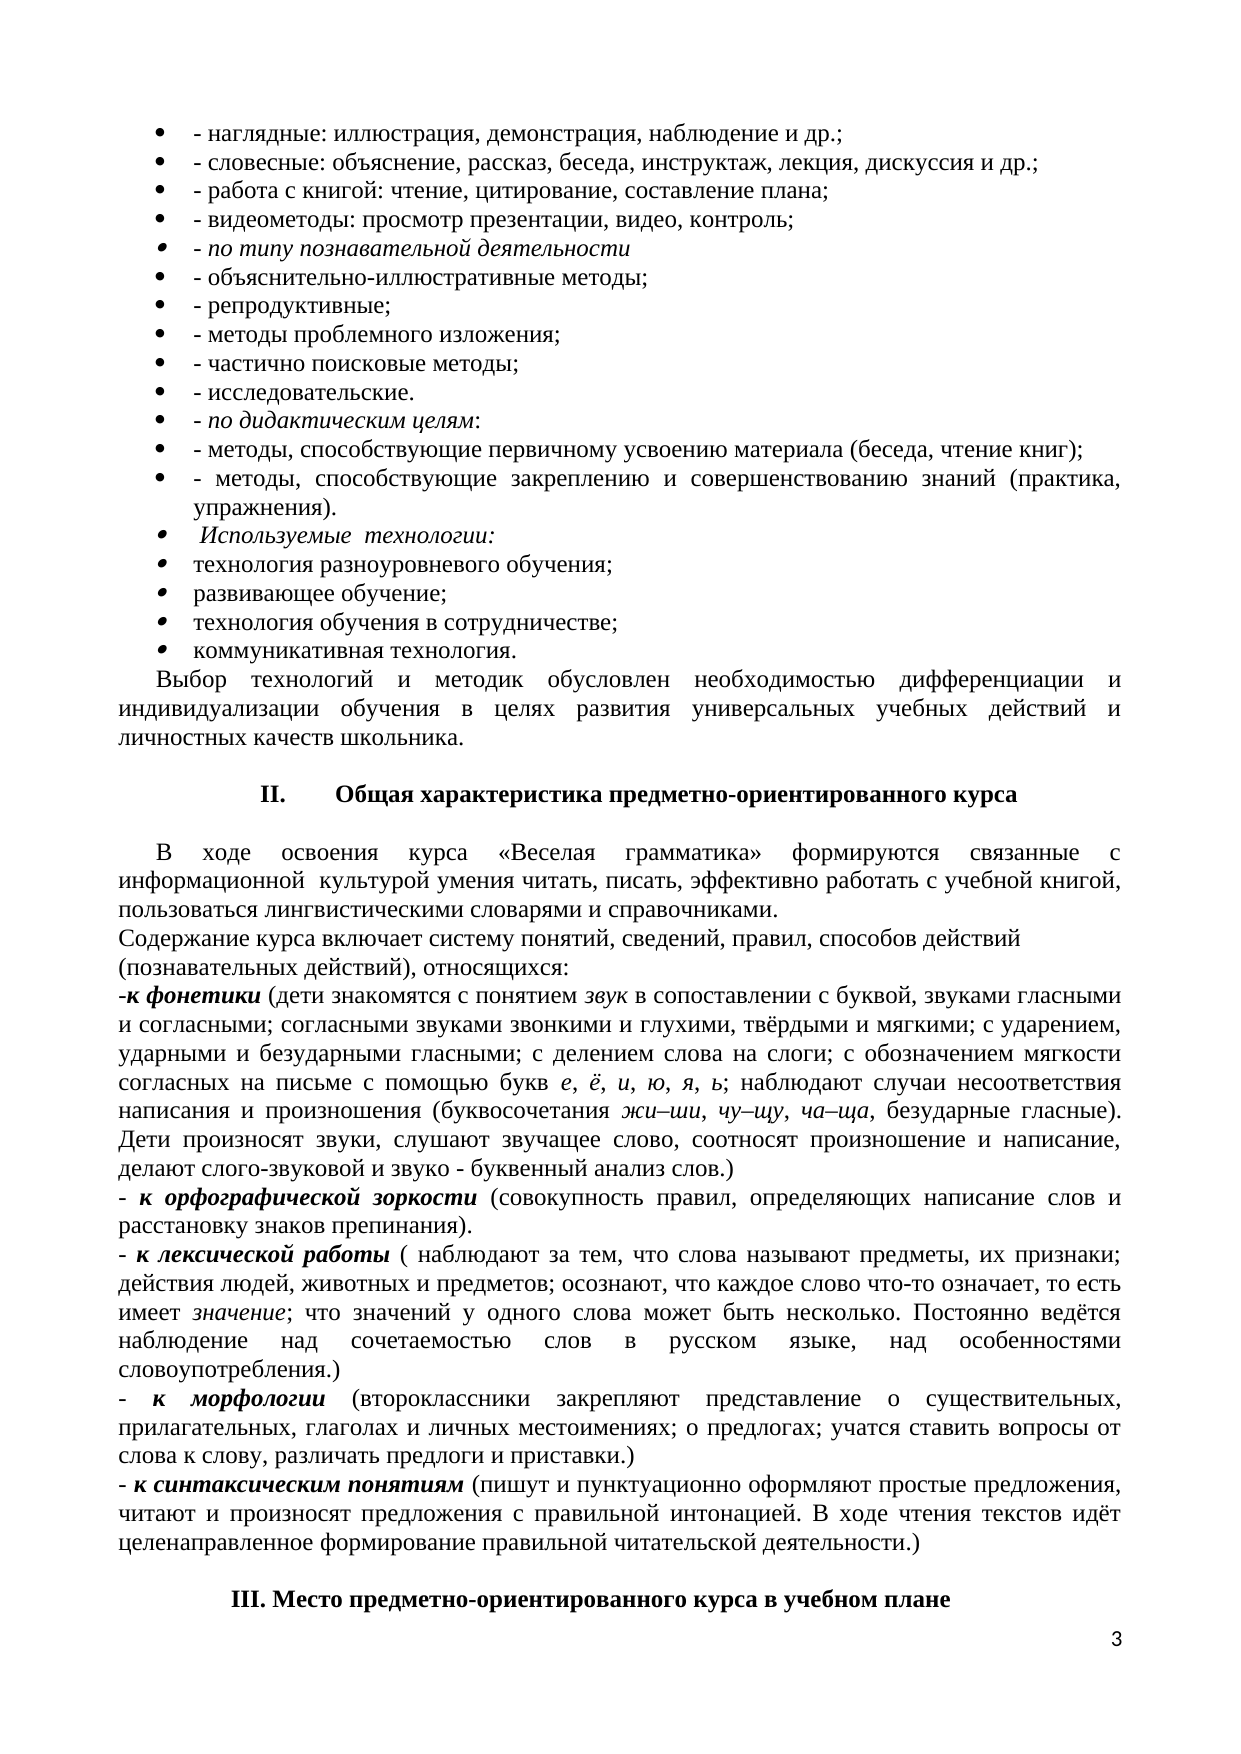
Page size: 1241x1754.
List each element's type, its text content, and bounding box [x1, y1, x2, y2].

list - методы проблемного изложения; [156, 319, 1122, 348]
text - к орфографической зоркости (совокупность правил, определяющих написание слов и расстановку знаков препинания). [118, 1182, 1122, 1239]
list - по типу познавательной деятельности [156, 233, 1122, 262]
text Содержание курса включает систему понятий, сведений, правил, способов действий [118, 923, 1122, 952]
text - к морфологии (второклассники закрепляют представление о существительных, прилагательных, глаголах и личных местоимениях; о предлогах; учатся ставить вопросы от слова к слову, различать предлоги и приставки.) [118, 1383, 1122, 1469]
list технология разноуровневого обучения; [156, 549, 1122, 578]
list - исследовательские. [156, 377, 1122, 406]
list - работа с книгой: чтение, цитирование, составление плана; [156, 176, 1122, 204]
text Выбор технологий и методик обусловлен необходимостью дифференциации и индивидуализации обучения в целях развития универсальных учебных действий и личностных качеств школьника. [118, 664, 1122, 751]
list - методы, способствующие первичному усвоению материала (беседа, чтение книг); [156, 434, 1122, 463]
text В ходе освоения курса «Веселая грамматика» формируются связанные с информационной культурой умения читать, писать, эффективно работать с учебной книгой, пользоваться лингвистическими словарями и справочниками. [118, 837, 1122, 923]
list - методы, способствующие закреплению и совершенствованию знаний (практика, упражнения). [156, 463, 1122, 521]
list технология обучения в сотрудничестве; [156, 607, 1122, 636]
text III. Место предметно-ориентированного курса в учебном плане [59, 1584, 1122, 1613]
list - наглядные: иллюстрация, демонстрация, наблюдение и др.; [156, 118, 1122, 147]
list - объяснительно-иллюстративные методы; [156, 262, 1122, 291]
list коммуникативная технология. [156, 636, 1122, 664]
list Общая характеристика предметно-ориентированного курса [156, 779, 1122, 808]
text -к фонетики (дети знакомятся с понятием звук в сопоставлении с буквой, звуками гласными и согласными; согласными звуками звонкими и глухими, твёрдыми и мягкими; с ударением, ударными и безударными гласными; с делением слова на слоги; с обозначением мягкости согласных на письме с помощью букв е, ё, и, ю, я, ь; наблюдают случаи несоответствия написания и произношения (буквосочетания жи–ши, чу–щу, ча–ща, безударные гласные). Дети произносят звуки, слушают звучащее слово, соотносят произношение и написание, делают слого-звуковой и звуко - буквенный анализ слов.) [118, 981, 1122, 1182]
text (познавательных действий), относящихся: [118, 952, 1122, 981]
list - видеометоды: просмотр презентации, видео, контроль; [156, 204, 1122, 233]
list - частично поисковые методы; [156, 348, 1122, 377]
list Используемые технологии: [156, 521, 1122, 549]
text - к лексической работы ( наблюдают за тем, что слова называют предметы, их признаки; действия людей, животных и предметов; осознают, что каждое слово что-то означает, то есть имеет значение; что значений у одного слова может быть несколько. Постоянно ведётся наблюдение над сочетаемостью слов в русском языке, над особенностями словоупотребления.) [118, 1239, 1122, 1383]
list - по дидактическим целям: [156, 406, 1122, 434]
list - словесные: объяснение, рассказ, беседа, инструктаж, лекция, дискуссия и др.; [156, 147, 1122, 176]
text - к синтаксическим понятиям (пишут и пунктуационно оформляют простые предложения, читают и произносят предложения с правильной интонацией. В ходе чтения текстов идёт целенаправленное формирование правильной читательской деятельности.) [118, 1469, 1122, 1556]
list развивающее обучение; [156, 578, 1122, 607]
list - репродуктивные; [156, 291, 1122, 319]
